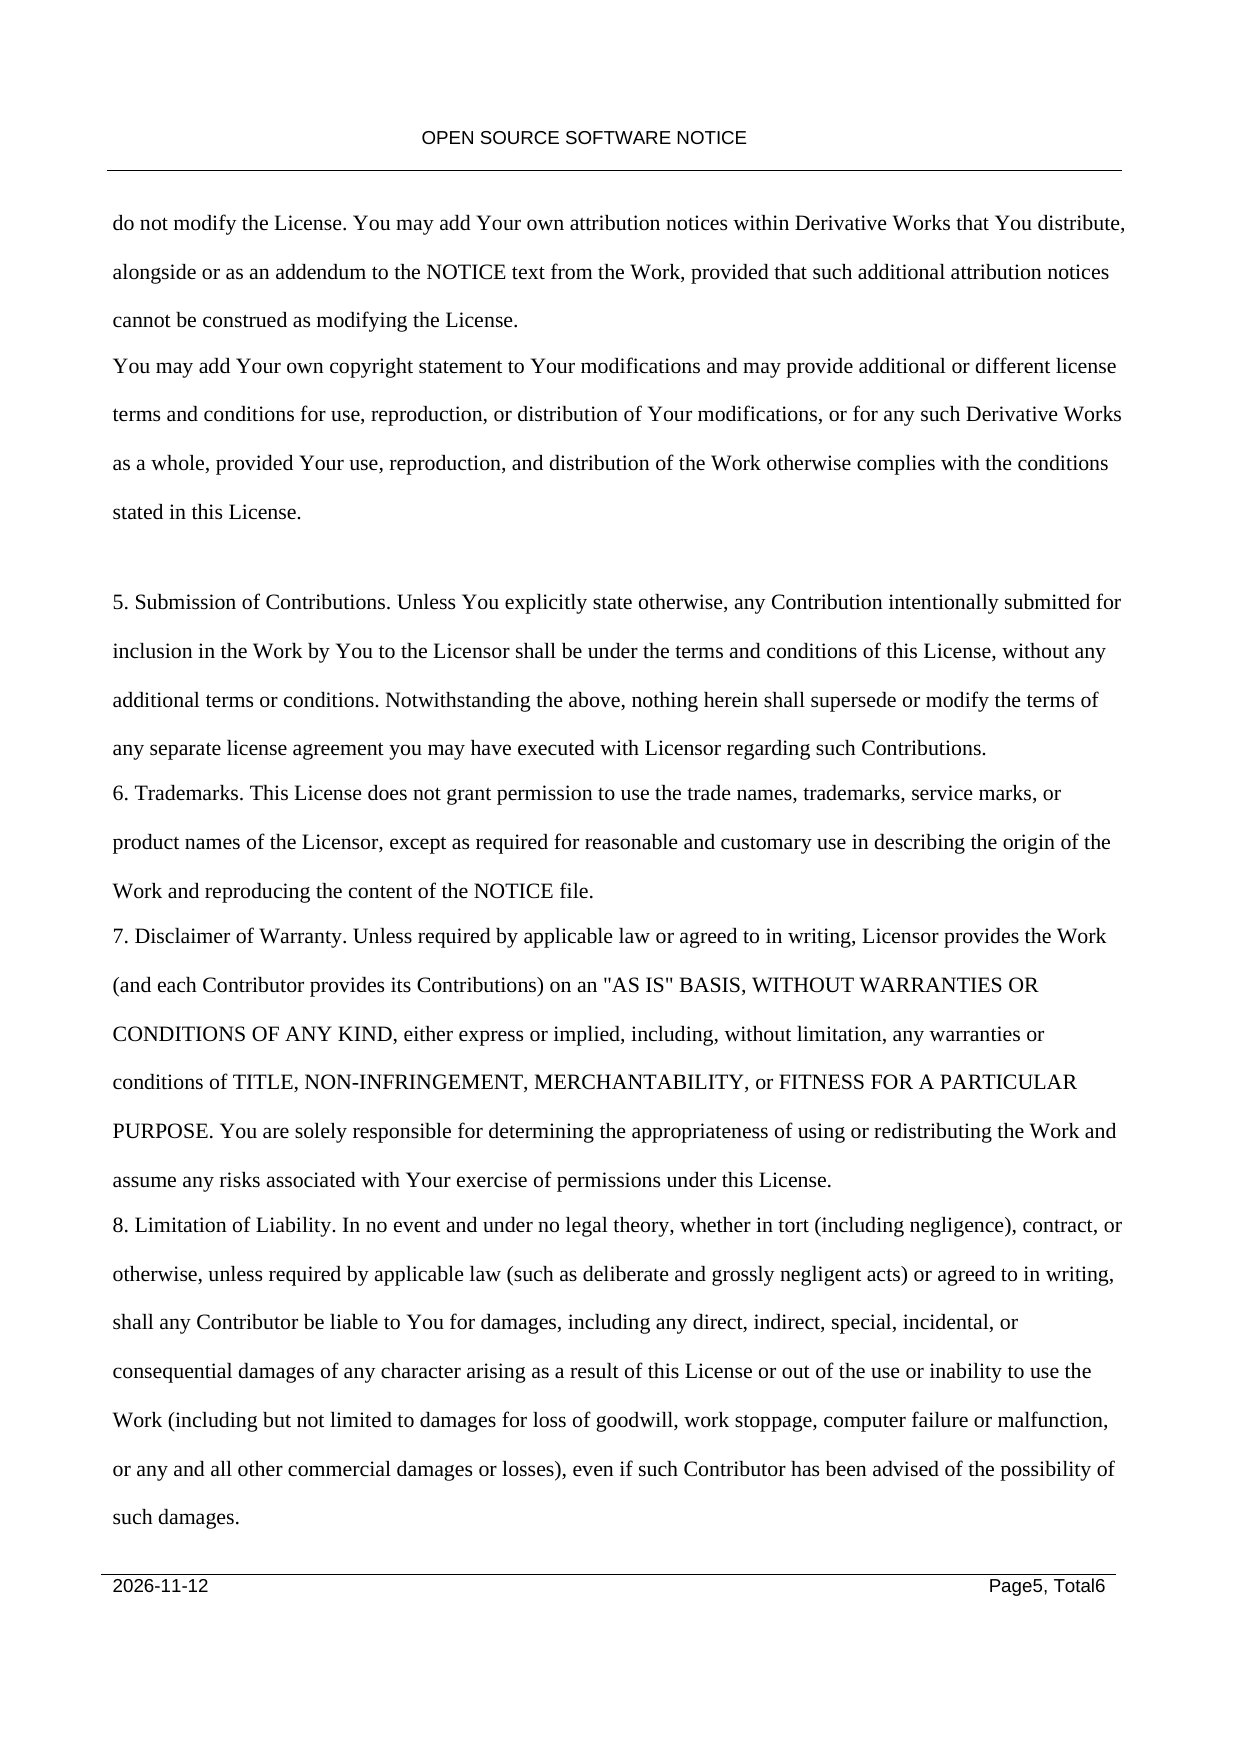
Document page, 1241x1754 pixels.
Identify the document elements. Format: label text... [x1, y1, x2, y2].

text 8. Limitation of Liability. In no event and under no legal theory, whether in tort (including negligence), contract, or otherwise, unless required by applicable law (such as deliberate and grossly negligent acts) or agreed to in writing, shall any Contributor be liable to You for damages, including any direct, indirect, special, incidental, or consequential damages of any character arising as a result of this License or out of the use or inability to use the Work (including but not limited to damages for loss of goodwill, work stoppage, computer failure or malfunction, or any and all other commercial damages or losses), even if such Contributor has been advised of the possibility of such damages. [112, 1208, 1128, 1533]
text 7. Disclaimer of Warranty. Unless required by applicable law or agreed to in writing, Licensor provides the Work (and each Contributor provides its Contributions) on an "AS IS" BASIS, WITHOUT WARRANTIES OR CONDITIONS OF ANY KIND, either express or implied, including, without limitation, any warranties or conditions of TITLE, NON-INFRINGEMENT, MERCHANTABILITY, or FITNESS FOR A PARTICULAR PURPOSE. You are solely responsible for determining the appropriateness of using or redistributing the Work and assume any risks associated with Your exercise of permissions under this License. [112, 919, 1128, 1196]
text You may add Your own copyright statement to Your modifications and may provide additional or different license terms and conditions for use, reproduction, or distribution of Your modifications, or for any such Derivative Works as a whole, provided Your use, reproduction, and distribution of the Work otherwise complies with the conditions stated in this License. [112, 349, 1128, 528]
text 6. Trademarks. This License does not grant permission to use the trade names, trademarks, service marks, or product names of the Licensor, except as required for reasonable and customary use in describing the origin of the Work and reproducing the content of the NOTICE file. [112, 777, 1128, 907]
text 5. Submission of Contributions. Unless You explicitly state otherwise, any Contribution intentionally submitted for inclusion in the Work by You to the Licensor shall be under the terms and conditions of this License, without any additional terms or conditions. Notwithstanding the above, nothing herein shall supersede or modify the terms of any separate license agreement you may have executed with Licensor regarding such Contributions. [112, 585, 1128, 764]
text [112, 206, 1128, 336]
